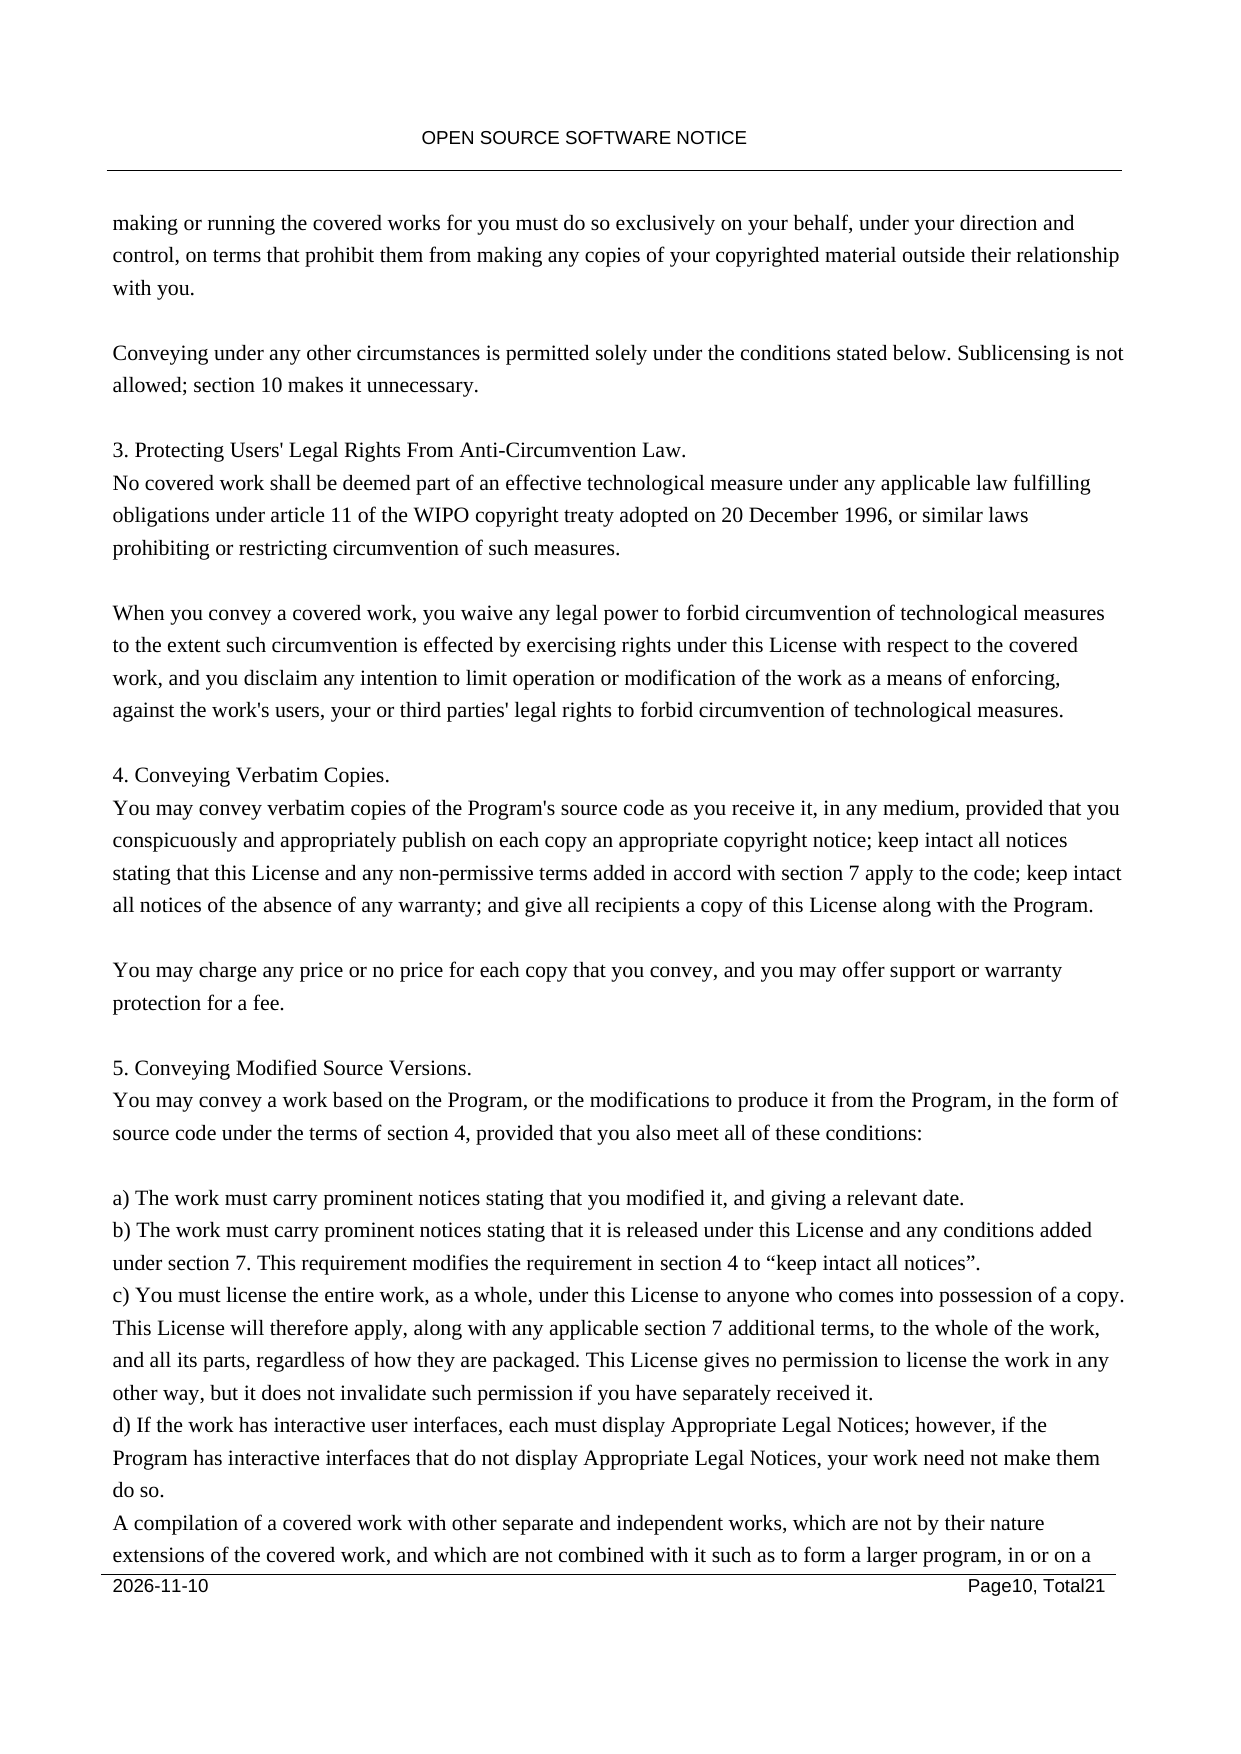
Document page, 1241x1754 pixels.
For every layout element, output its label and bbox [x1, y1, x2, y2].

text [112, 206, 1128, 1571]
